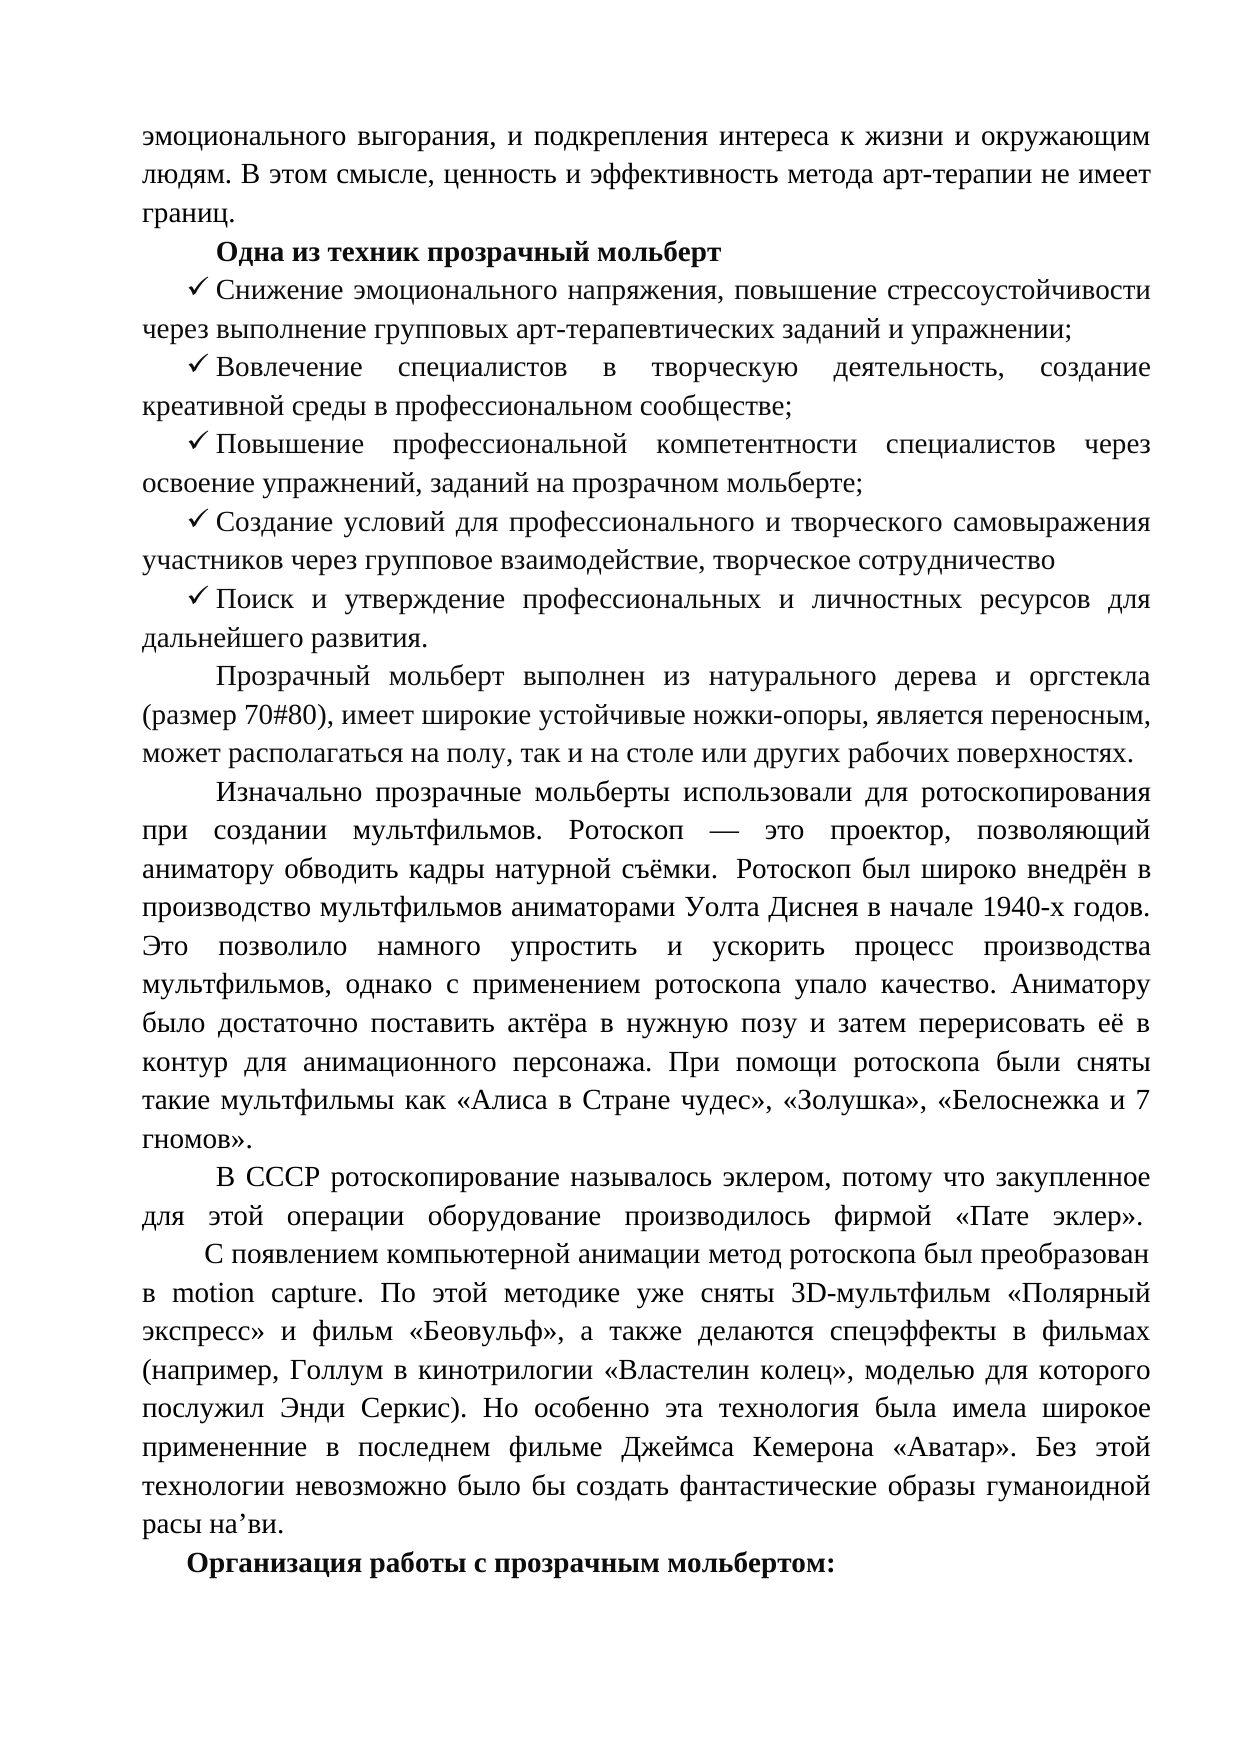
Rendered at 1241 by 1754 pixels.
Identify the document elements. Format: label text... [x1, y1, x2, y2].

text В СССР ротоскопирование называлось эклером, потому что закупленное для этой операции оборудование производилось фирмой «Пате эклер». С появлением компьютерной анимации метод ротоскопа был преобразован в motion capture. По этой методике уже сняты 3D-мультфильм «Полярный экспресс» и фильм «Беовульф», а также делаются спецэффекты в фильмах (например, Голлум в кинотрилогии «Властелин колец», моделью для которого послужил Энди Серкис). Но особенно эта технология была имела широкое примененние в последнем фильме Джеймса Кемерона «Аватар». Без этой технологии невозможно было бы создать фантастические образы гуманоидной расы на’ви. [142, 1159, 1152, 1540]
list Снижение эмоционального напряжения, повышение стрессоустойчивости через выполнение групповых арт-терапевтических заданий и упражнении; [142, 272, 1152, 344]
list Повышение профессиональной компетентности специалистов через освоение упражнений, заданий на прозрачном мольберте; [142, 427, 1152, 499]
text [142, 118, 1152, 229]
text Изначально прозрачные мольберты использовали для ротоскопирования при создании мультфильмов. Ротоскоп — это проектор, позволяющий аниматору обводить кадры натурной съёмки. Ротоскоп был широко внедрён в производство мультфильмов аниматорами Уолта Диснея в начале 1940-х годов. Это позволило намного упростить и ускорить процесс производства мультфильмов, однако с применением ротоскопа упало качество. Аниматору было достаточно поставить актёра в нужную позу и затем перерисовать её в контур для анимационного персонажа. При помощи ротоскопа были сняты такие мультфильмы как «Алиса в Стране чудес», «Золушка», «Белоснежка и 7 гномов». [142, 774, 1152, 1154]
list Вовлечение специалистов в творческую деятельность, создание креативной среды в профессиональном сообществе; [142, 349, 1152, 422]
list Создание условий для профессионального и творческого самовыражения участников через групповое взаимодействие, творческое сотрудничество [142, 504, 1152, 576]
list Прозрачный мольберт выполнен из натурального дерева и оргстекла (размер 70#80), имеет широкие устойчивые ножки-опоры, является переносным, может располагаться на полу, так и на столе или других рабочих поверхностях. [142, 658, 1152, 769]
list Организация работы с прозрачным мольбертом: [186, 1545, 1152, 1578]
list Поиск и утверждение профессиональных и личностных ресурсов для дальнейшего развития. [142, 581, 1152, 653]
text Одна из техник прозрачный мольберт [142, 234, 1152, 267]
